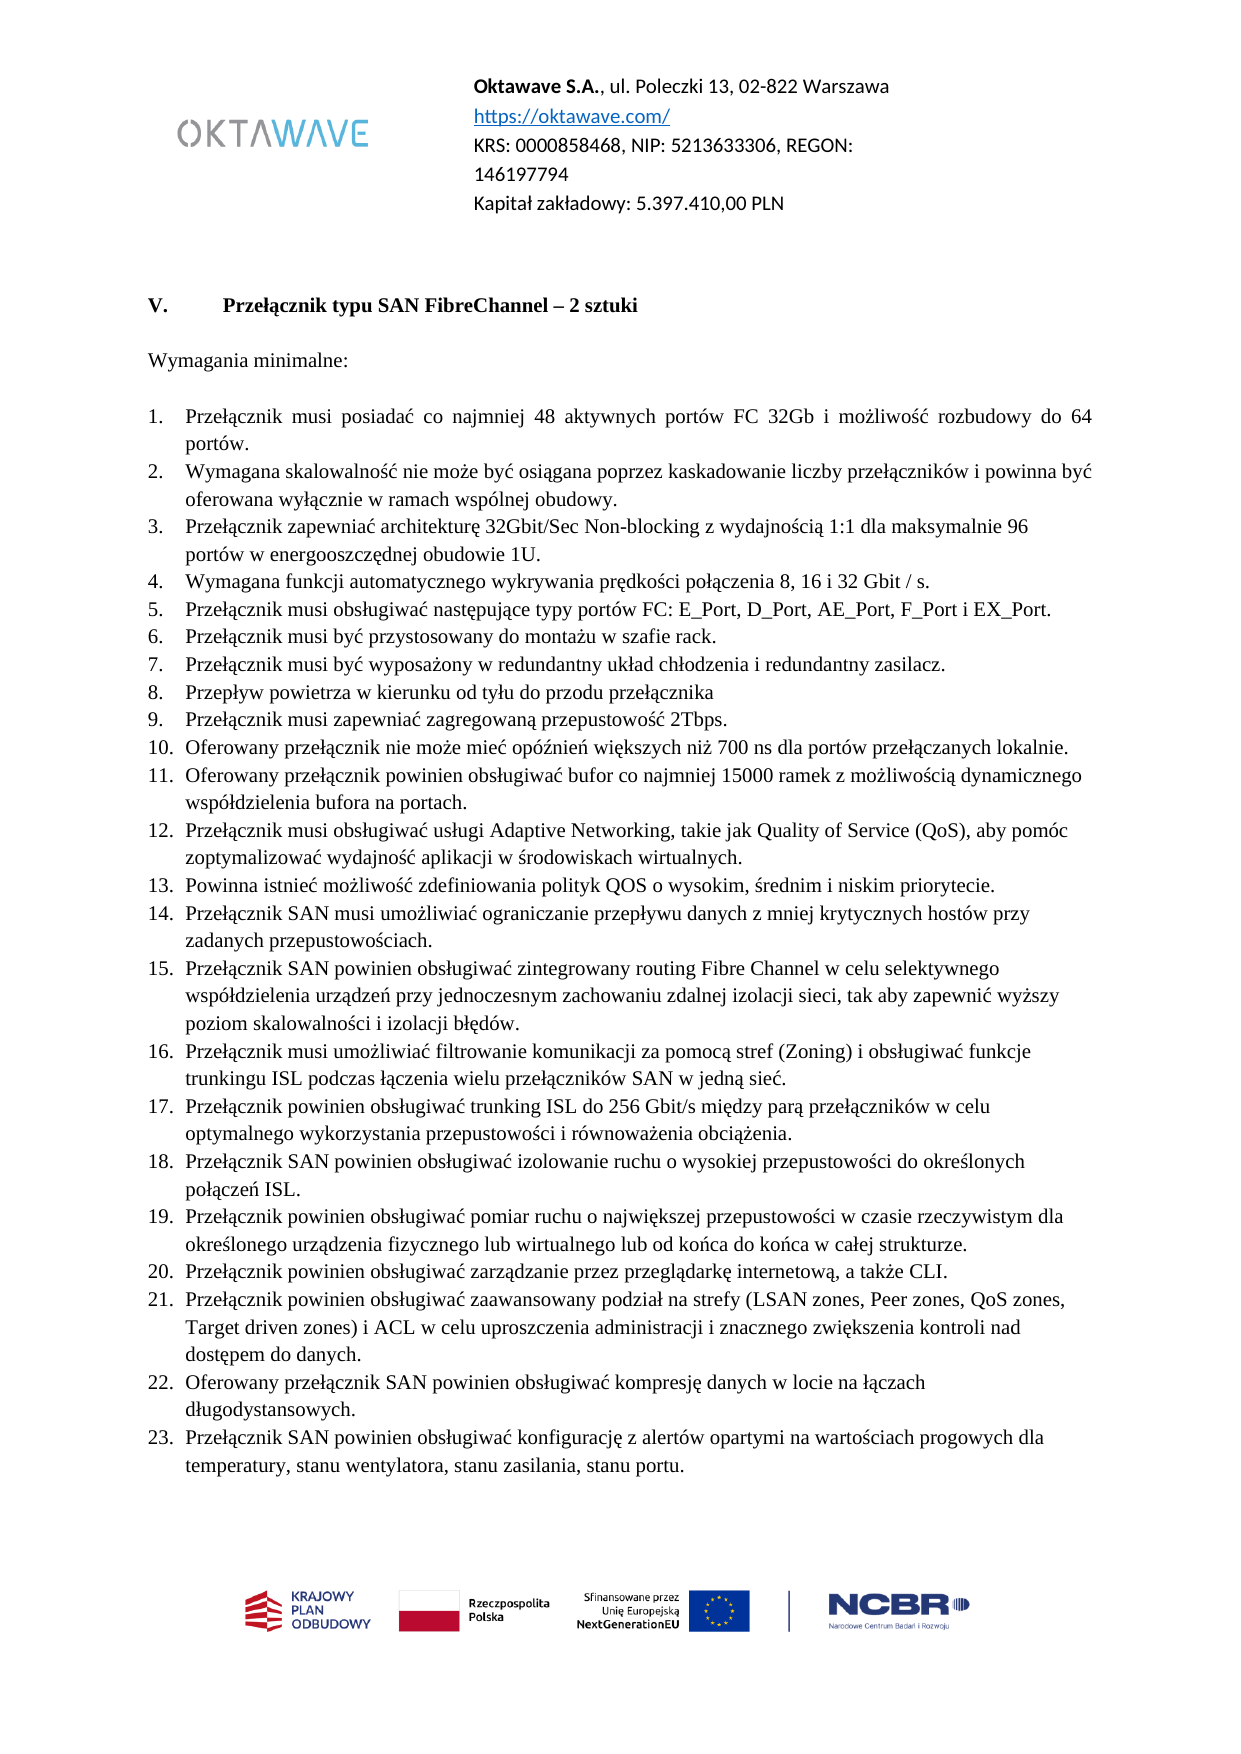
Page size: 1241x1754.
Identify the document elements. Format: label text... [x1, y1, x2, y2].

list Przepływ powietrza w kierunku od tyłu do przodu przełącznika [148, 680, 1093, 704]
list Oferowany przełącznik SAN powinien obsługiwać kompresję danych w locie na łączach długodystansowych. [148, 1370, 1093, 1421]
list Oferowany przełącznik nie może mieć opóźnień większych niż 700 ns dla portów przełączanych lokalnie. [148, 735, 1093, 759]
list Przełącznik musi obsługiwać usługi Adaptive Networking, takie jak Quality of Service (QoS), aby pomóc zoptymalizować wydajność aplikacji w środowiskach wirtualnych. [148, 818, 1093, 869]
list Przełącznik SAN powinien obsługiwać izolowanie ruchu o wysokiej przepustowości do określonych połączeń ISL. [148, 1149, 1093, 1201]
picture [158, 106, 392, 163]
list Wymagana skalowalność nie może być osiągana poprzez kaskadowanie liczby przełączników i powinna być oferowana wyłącznie w ramach wspólnej obudowy. [148, 459, 1093, 511]
list Przełącznik musi posiadać co najmniej 48 aktywnych portów FC 32Gb i możliwość rozbudowy do 64 portów. [148, 404, 1093, 455]
list Przełącznik musi obsługiwać następujące typy portów FC: E_Port, D_Port, AE_Port, F_Port i EX_Port. [148, 597, 1093, 621]
list Przełącznik musi umożliwiać filtrowanie komunikacji za pomocą stref (Zoning) i obsługiwać funkcje trunkingu ISL podczas łączenia wielu przełączników SAN w jedną sieć. [148, 1038, 1093, 1090]
list Przełącznik SAN powinien obsługiwać konfigurację z alertów opartymi na wartościach progowych dla temperatury, stanu wentylatora, stanu zasilania, stanu portu. [148, 1425, 1093, 1477]
list Przełącznik musi zapewniać zagregowaną przepustowość 2Tbps. [148, 707, 1093, 731]
list Przełącznik zapewniać architekturę 32Gbit/Sec Non-blocking z wydajnością 1:1 dla maksymalnie 96 portów w energooszczędnej obudowie 1U. [148, 514, 1093, 566]
list Powinna istnieć możliwość zdefiniowania polityk QOS o wysokim, średnim i niskim priorytecie. [148, 873, 1093, 897]
list Przełącznik powinien obsługiwać trunking ISL do 256 Gbit/s między parą przełączników w celu optymalnego wykorzystania przepustowości i równoważenia obciążenia. [148, 1094, 1093, 1145]
list Przełącznik SAN powinien obsługiwać zintegrowany routing Fibre Channel w celu selektywnego współdzielenia urządzeń przy jednoczesnym zachowaniu zdalnej izolacji sieci, tak aby zapewnić wyższy poziom skalowalności i izolacji błędów. [148, 956, 1093, 1035]
list Przełącznik powinien obsługiwać zarządzanie przez przeglądarkę internetową, a także CLI. [148, 1259, 1093, 1283]
text Wymagania minimalne: [148, 348, 1093, 372]
list Przełącznik musi być wyposażony w redundantny układ chłodzenia i redundantny zasilacz. [148, 652, 1093, 676]
list Przełącznik typu SAN FibreChannel – 2 sztuki [148, 293, 1093, 317]
list Wymagana funkcji automatycznego wykrywania prędkości połączenia 8, 16 i 32 Gbit / s. [148, 569, 1093, 593]
list Oferowany przełącznik powinien obsługiwać bufor co najmniej 15000 ramek z możliwością dynamicznego współdzielenia bufora na portach. [148, 762, 1093, 814]
list Przełącznik musi być przystosowany do montażu w szafie rack. [148, 624, 1093, 648]
picture [214, 1566, 1030, 1653]
list Przełącznik powinien obsługiwać pomiar ruchu o największej przepustowości w czasie rzeczywistym dla określonego urządzenia fizycznego lub wirtualnego lub od końca do końca w całej strukturze. [148, 1204, 1093, 1256]
list Przełącznik SAN musi umożliwiać ograniczanie przepływu danych z mniej krytycznych hostów przy zadanych przepustowościach. [148, 901, 1093, 952]
list Przełącznik powinien obsługiwać zaawansowany podział na strefy (LSAN zones, Peer zones, QoS zones, Target driven zones) i ACL w celu uproszczenia administracji i znacznego zwiększenia kontroli nad dostępem do danych. [148, 1287, 1093, 1366]
